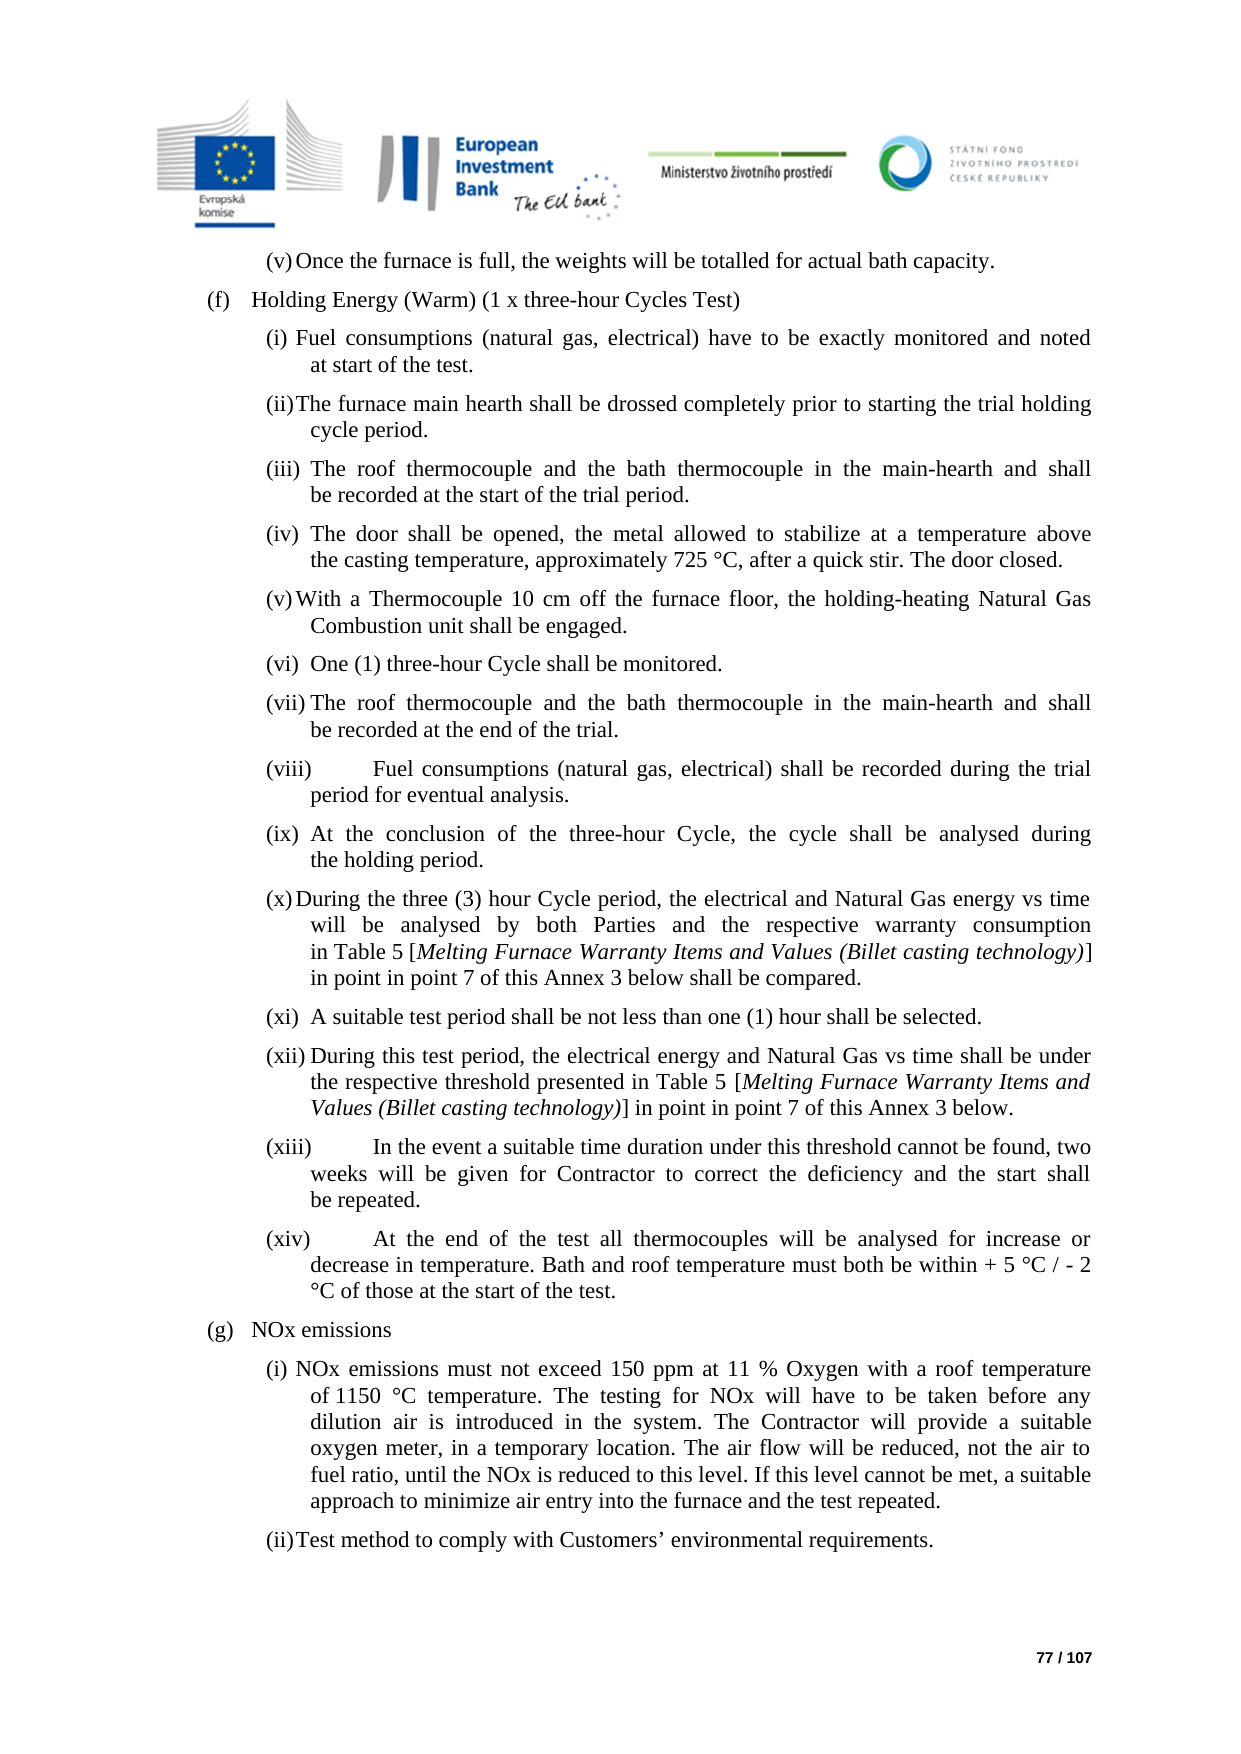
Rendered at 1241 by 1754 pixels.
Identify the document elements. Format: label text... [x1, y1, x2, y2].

text Holding Energy (Warm) (1 x three-hour Cycles Test) [207, 286, 1092, 312]
text A suitable test period shall be not less than one (1) hour shall be selected. [266, 1003, 1092, 1029]
text The roof thermocouple and the bath thermocouple in the main-hearth and shall be recorded at the end of the trial. [266, 689, 1092, 742]
text The roof thermocouple and the bath thermocouple in the main-hearth and shall be recorded at the start of the trial period. [266, 455, 1092, 508]
text Once the furnace is full, the weights will be totalled for actual bath capacity. [266, 247, 1092, 273]
text Fuel consumptions (natural gas, electrical) shall be recorded during the trial period for eventual analysis. [266, 754, 1092, 807]
text During this test period, the electrical energy and Natural Gas vs time shall be under the respective threshold presented in Table 5 [Melting Furnace Warranty Items and Values (Billet casting technology)] in point in point 7 of this Annex 3 below. [266, 1042, 1092, 1121]
text Fuel consumptions (natural gas, electrical) have to be exactly monitored and noted at start of the test. [266, 324, 1092, 377]
text At the conclusion of the three-hour Cycle, the cycle shall be analysed during the holding period. [266, 820, 1092, 872]
text One (1) three-hour Cycle shall be monitored. [266, 651, 1092, 677]
picture [147, 87, 1093, 235]
text With a Thermocouple 10 cm off the furnace floor, the holding-heating Natural Gas Combustion unit shall be engaged. [266, 585, 1092, 638]
text The furnace main hearth shall be drossed completely prior to starting the trial holding cycle period. [266, 390, 1092, 442]
text During the three (3) hour Cycle period, the electrical and Natural Gas energy vs time will be analysed by both Parties and the respective warranty consumption in Table 5 [Melting Furnace Warranty Items and Values (Billet casting technology)] in point in point 7 of this Annex 3 below shall be compared. [266, 885, 1092, 990]
text The door shall be opened, the metal allowed to stabilize at a temperature above the casting temperature, approximately 725 °C, after a quick stir. The door closed. [266, 520, 1092, 573]
text In the event a suitable time duration under this threshold cannot be found, two weeks will be given for Contractor to correct the deficiency and the start shall be repeated. [266, 1133, 1092, 1212]
text At the end of the test all thermocouples will be analysed for increase or decrease in temperature. Bath and roof temperature must both be within + 5 °C / - 2 °C of those at the start of the test. [266, 1225, 1092, 1304]
text NOx emissions [207, 1316, 1092, 1343]
text Test method to comply with Customers’ environmental requirements. [266, 1526, 1092, 1552]
text NOx emissions must not exceed 150 ppm at 11 % Oxygen with a roof temperature of 1150 °C temperature. The testing for NOx will have to be taken before any dilution air is introduced in the system. The Contractor will provide a suitable oxygen meter, in a temporary location. The air flow will be reduced, not the air to fuel ratio, until the NOx is reduced to this level. If this level cannot be met, a suitable approach to minimize air entry into the furnace and the test repeated. [266, 1355, 1092, 1513]
